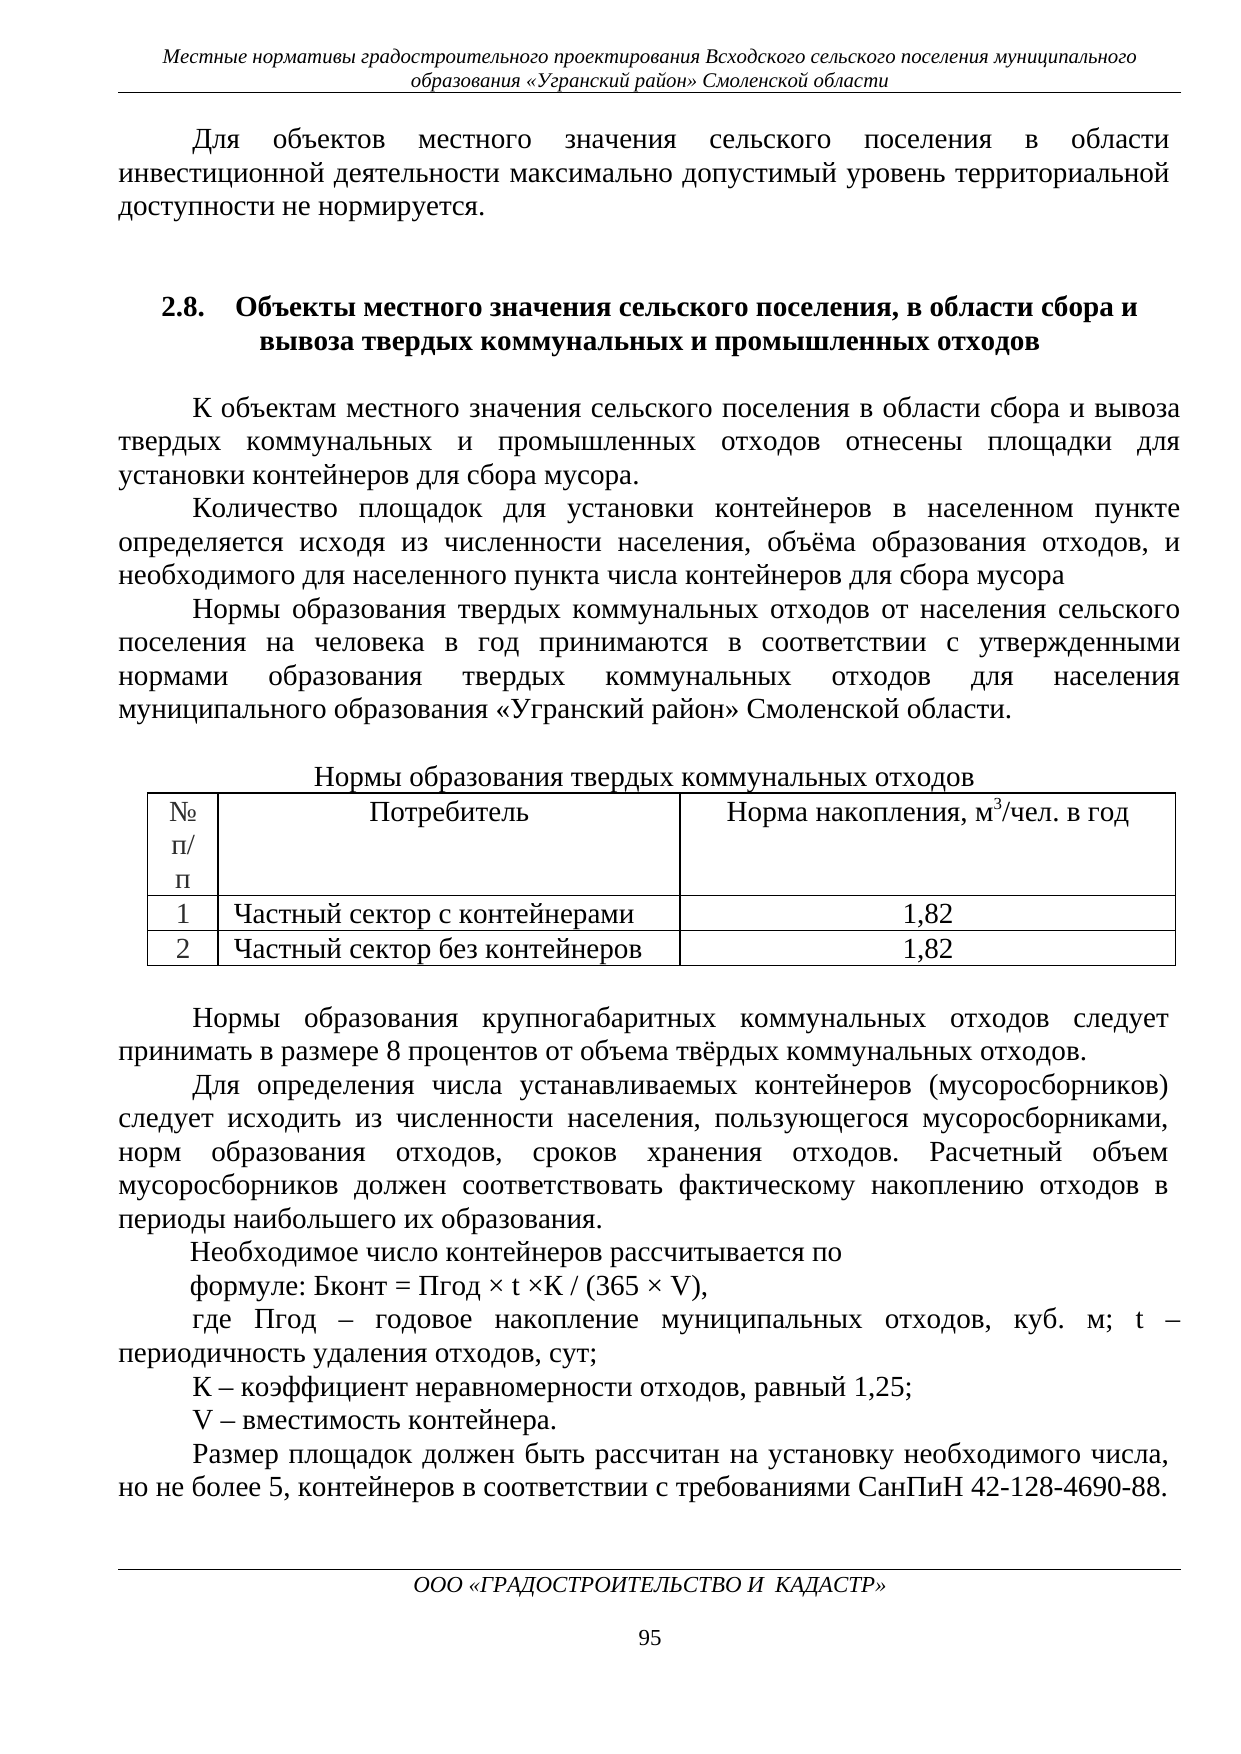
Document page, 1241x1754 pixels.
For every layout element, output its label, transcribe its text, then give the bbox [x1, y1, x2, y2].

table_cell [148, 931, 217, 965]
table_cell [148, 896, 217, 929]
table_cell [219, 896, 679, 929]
text Для определения числа устанавливаемых контейнеров (мусоросборников) следует исходить из численности населения, пользующегося мусоросборниками, норм образования отходов, сроков хранения отходов. Расчетный объем мусоросборников должен соответствовать фактическому накоплению отходов в периоды наибольшего их образования. [118, 1067, 1169, 1234]
text Для объектов местного значения сельского поселения в области инвестиционной деятельности максимально допустимый уровень территориальной доступности не нормируется. [118, 121, 1170, 222]
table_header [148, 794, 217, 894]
text Размер площадок должен быть рассчитан на установку необходимого числа, но не более 5, контейнеров в соответствии с требованиями СанПиН 42-128-4690-88. [118, 1436, 1169, 1503]
text Количество площадок для установки контейнеров в населенном пункте определяется исходя из численности населения, объёма образования отходов, и необходимого для населенного пункта числа контейнеров для сбора мусора [118, 490, 1181, 591]
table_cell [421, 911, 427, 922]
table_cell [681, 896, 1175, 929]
text Необходимое число контейнеров рассчитывается по формуле: Бконт = Пгод × t ×К / (365 × V), [189, 1234, 892, 1302]
text Нормы образования твердых коммунальных отходов от населения сельского поселения на человека в год принимаются в соответствии с утвержденными нормами образования твердых коммунальных отходов для населения муниципального образования «Угранский район» Смоленской области. [118, 591, 1181, 725]
text V – вместимость контейнера. [118, 1402, 1181, 1436]
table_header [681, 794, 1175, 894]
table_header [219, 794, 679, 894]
text Нормы образования твердых коммунальных отходов [118, 759, 1170, 792]
text К объектам местного значения сельского поселения в области сбора и вывоза твердых коммунальных и промышленных отходов отнесены площадки для установки контейнеров для сбора мусора. [118, 390, 1181, 490]
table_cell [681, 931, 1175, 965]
text К – коэффициент неравномерности отходов, равный 1,25; [118, 1369, 1181, 1402]
subtitle Объекты местного значения сельского поселения, в области сбора и вывоза твердых коммунальных и промышленных отходов [118, 289, 1181, 356]
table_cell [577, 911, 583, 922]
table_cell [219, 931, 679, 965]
text Нормы образования крупногабаритных коммунальных отходов следует принимать в размере 8 процентов от объема твёрдых коммунальных отходов. [118, 1000, 1169, 1067]
text где Пгод – годовое накопление муниципальных отходов, куб. м; t – периодичность удаления отходов, сут; [118, 1302, 1181, 1369]
